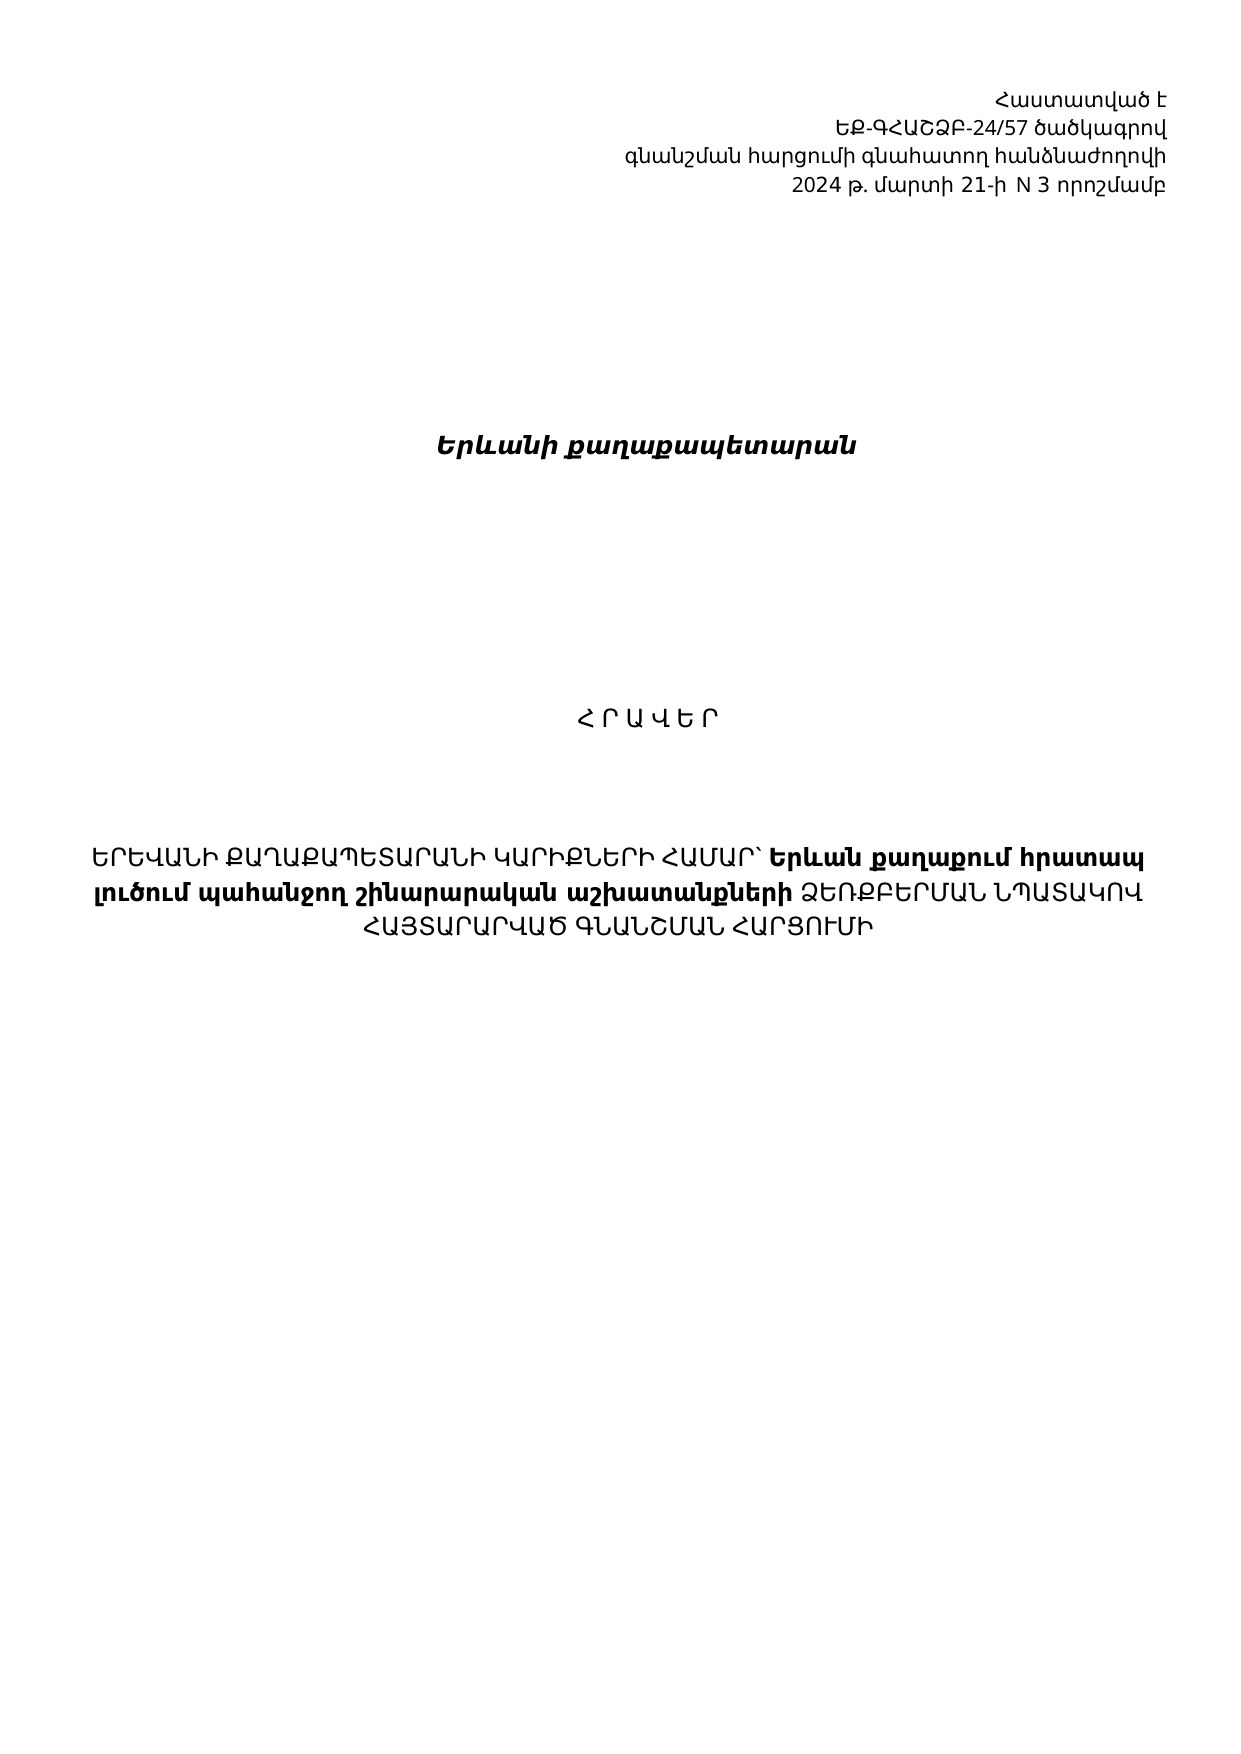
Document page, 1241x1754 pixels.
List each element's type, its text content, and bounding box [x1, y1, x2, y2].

text Հ Ր Ա Վ Ե Ր [69, 700, 1167, 734]
text Հաստատված է [69, 85, 1167, 113]
text 2024 թ. մարտի 21-ի N 3 որոշմամբ [69, 170, 1167, 198]
text ԵՐԵՎԱՆԻ ՔԱՂԱՔԱՊԵՏԱՐԱՆԻ ԿԱՐԻՔՆԵՐԻ ՀԱՄԱՐ` Երևան քաղաքում հրատապ լուծում պահանջող շինարարական աշխատանքների ՁԵՌՔԲԵՐՄԱՆ ՆՊԱՏԱԿՈՎ ՀԱՅՏԱՐԱՐՎԱԾ ԳՆԱՆՇՄԱՆ ՀԱՐՑՈՒՄԻ [69, 840, 1167, 942]
text ԵՔ-ԳՀԱՇՁԲ-24/57 ծածկագրով [69, 113, 1167, 142]
text գնանշման հարցումի գնահատող հանձնաժողովի [69, 142, 1167, 170]
text Երևանի քաղաքապետարան [69, 431, 1167, 460]
